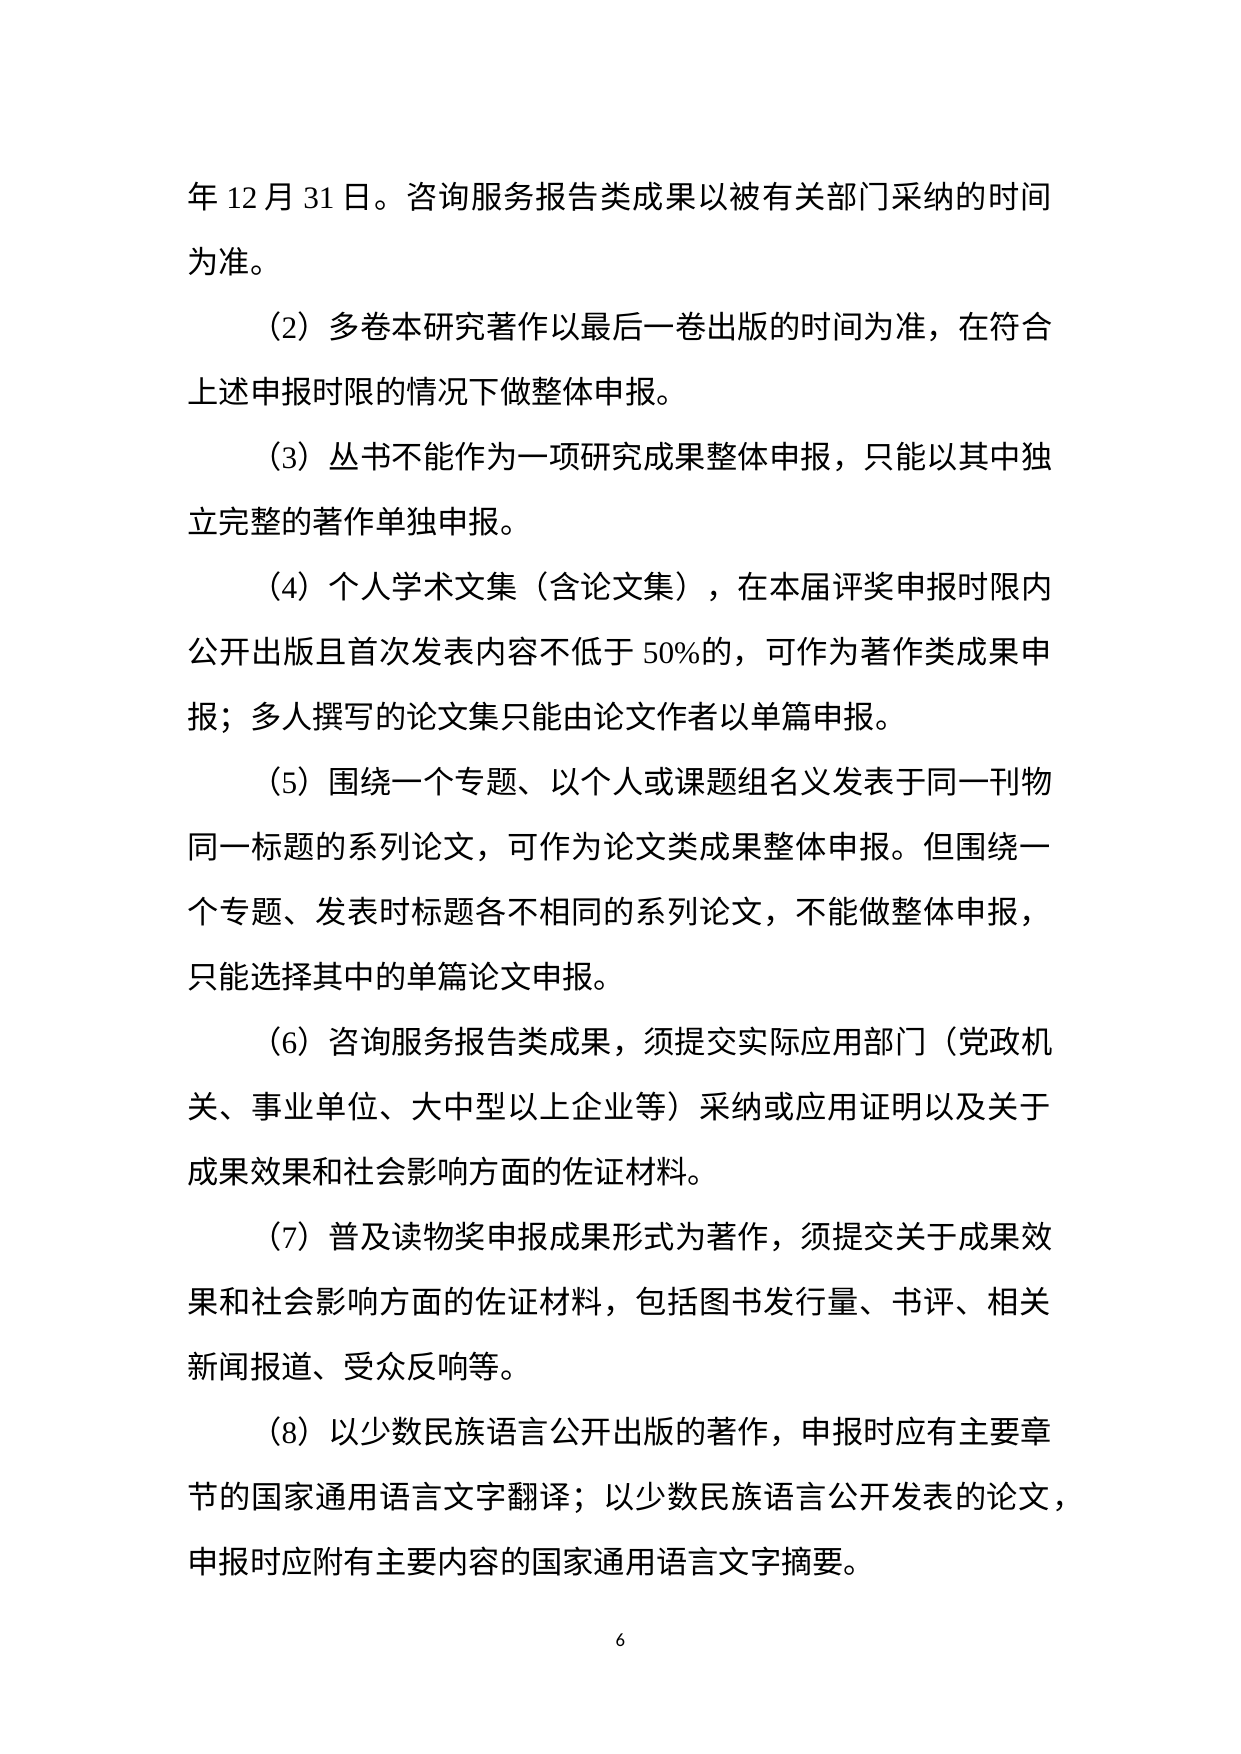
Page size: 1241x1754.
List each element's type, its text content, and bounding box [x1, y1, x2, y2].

text （3）丛书不能作为一项研究成果整体申报，只能以其中独立完整的著作单独申报。 [187, 422, 1053, 552]
text （7）普及读物奖申报成果形式为著作，须提交关于成果效果和社会影响方面的佐证材料，包括图书发行量、书评、相关新闻报道、受众反响等。 [187, 1202, 1053, 1397]
text （5）围绕一个专题、以个人或课题组名义发表于同一刊物同一标题的系列论文，可作为论文类成果整体申报。但围绕一个专题、发表时标题各不相同的系列论文，不能做整体申报，只能选择其中的单篇论文申报。 [187, 747, 1053, 1007]
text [187, 162, 1053, 292]
text （4）个人学术文集（含论文集），在本届评奖申报时限内公开出版且首次发表内容不低于50%的，可作为著作类成果申报；多人撰写的论文集只能由论文作者以单篇申报。 [187, 552, 1053, 747]
text （6）咨询服务报告类成果，须提交实际应用部门（党政机关、事业单位、大中型以上企业等）采纳或应用证明以及关于成果效果和社会影响方面的佐证材料。 [187, 1007, 1053, 1202]
text （2）多卷本研究著作以最后一卷出版的时间为准，在符合上述申报时限的情况下做整体申报。 [187, 292, 1053, 422]
text （8）以少数民族语言公开出版的著作，申报时应有主要章节的国家通用语言文字翻译；以少数民族语言公开发表的论文，申报时应附有主要内容的国家通用语言文字摘要。 [187, 1397, 1053, 1592]
